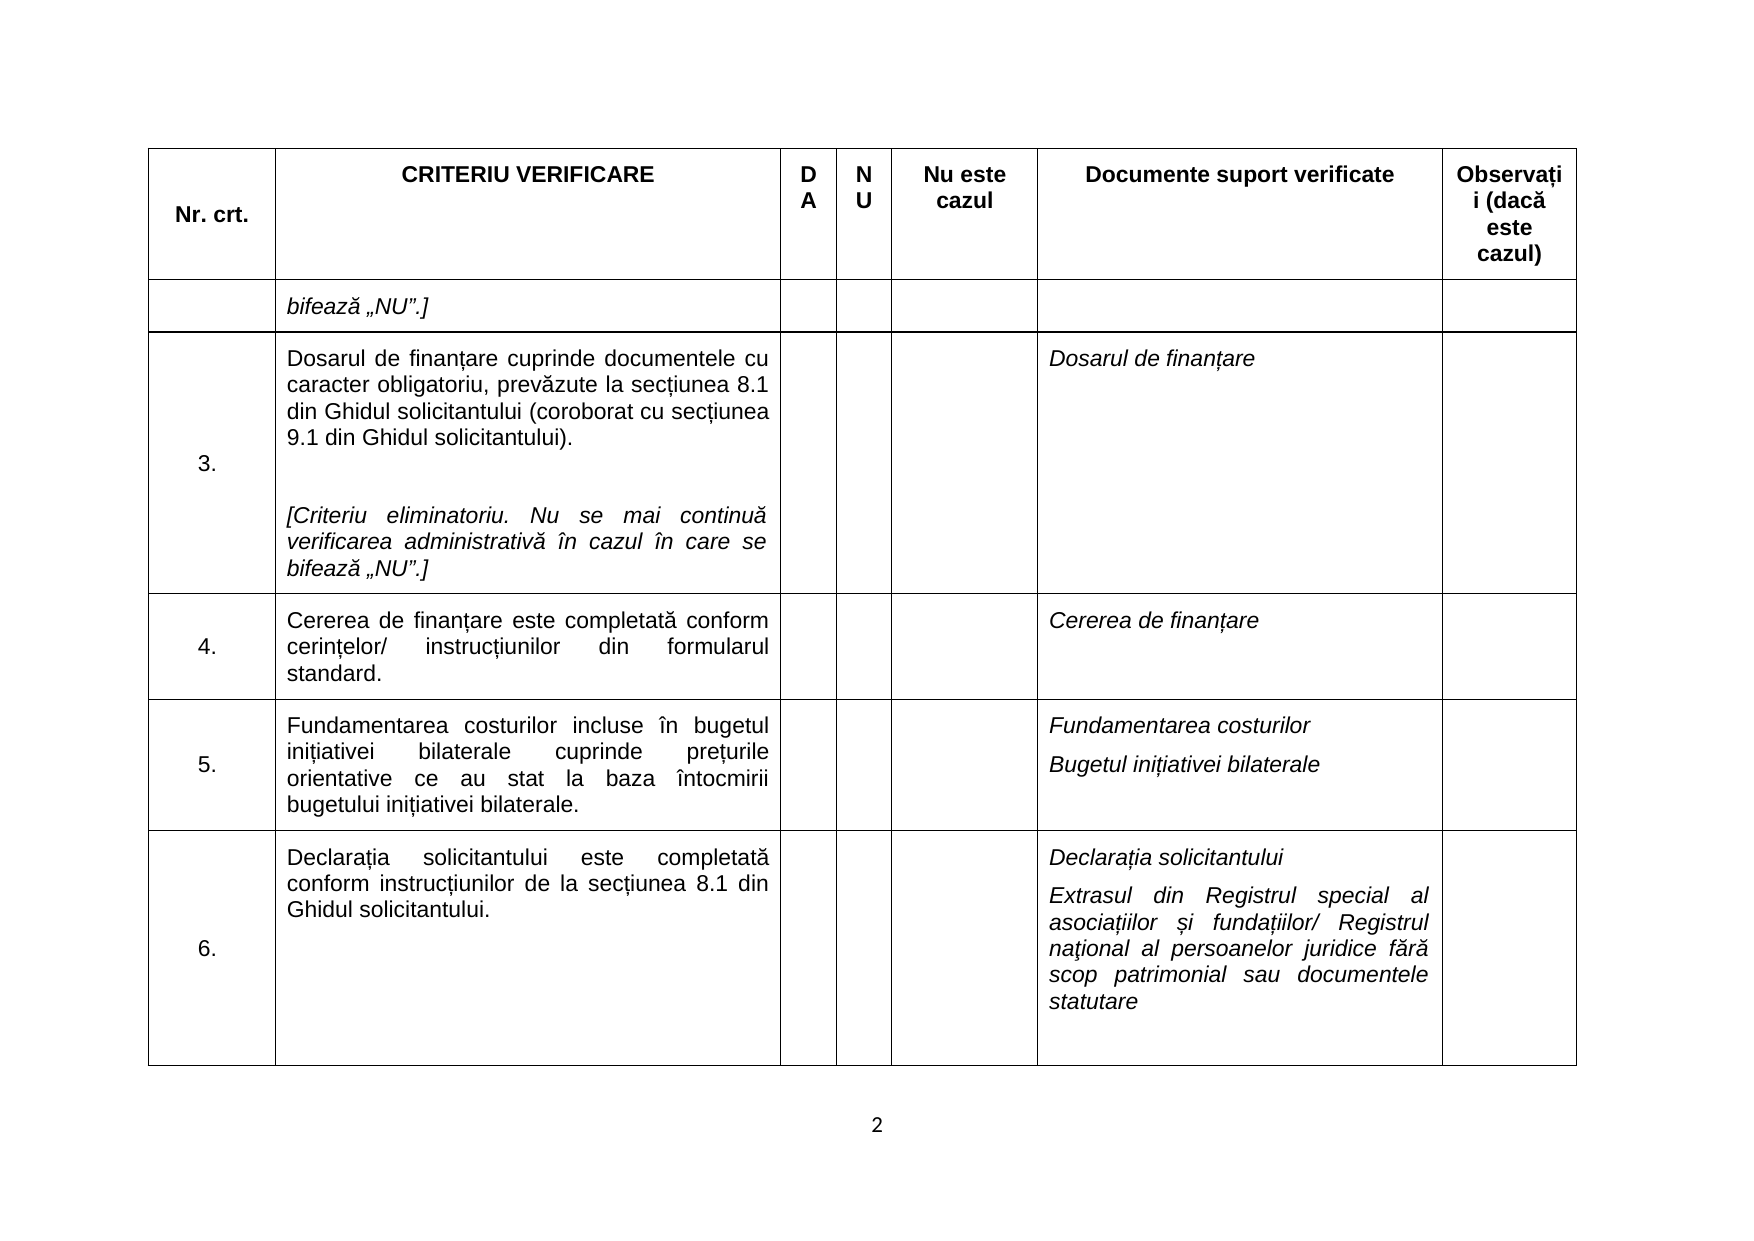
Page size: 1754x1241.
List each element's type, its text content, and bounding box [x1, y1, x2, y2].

table_cell [149, 831, 275, 1065]
table_header DA [781, 149, 836, 279]
table_cell [781, 333, 836, 593]
table_cell [781, 700, 836, 830]
table_cell Dosarul de finanțare cuprinde documentele cu caracter obligatoriu, prevăzute la secțiunea 8.1 din Ghidul solicitantului (coroborat cu secțiunea 9.1 din Ghidul solicitantului). [Criteriu eliminatoriu. Nu se mai continuă verificarea administrativă în cazul în care se bifează „NU”.] [276, 333, 780, 593]
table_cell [276, 280, 780, 331]
table_cell [837, 700, 891, 830]
table_cell [781, 594, 836, 698]
table_cell [892, 280, 1037, 331]
table_cell [837, 831, 891, 1065]
table_cell [149, 700, 275, 830]
table_header Documente suport verificate [1038, 149, 1442, 279]
table_cell [1443, 333, 1576, 593]
table_cell [892, 594, 1037, 698]
table_cell [781, 831, 836, 1065]
table_cell [149, 333, 275, 593]
table_cell [892, 831, 1037, 1065]
table_cell [1443, 594, 1576, 698]
table_header Observații (dacă este cazul) [1443, 149, 1576, 279]
table_cell Declarația solicitantului Extrasul din Registrul special al asociațiilor și fundațiilor/ Registrul naţional al persoanelor juridice fără scop patrimonial sau documentele statutare [1038, 831, 1442, 1065]
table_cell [1038, 280, 1442, 331]
table_cell [892, 700, 1037, 830]
table_header Nu este cazul [892, 149, 1037, 279]
table_cell Dosarul de finanțare [1038, 333, 1442, 593]
table_header NU [837, 149, 891, 279]
table_cell [149, 280, 275, 331]
table_cell [837, 594, 891, 698]
table_cell [837, 333, 891, 593]
table_header Nr. crt. [149, 149, 275, 279]
table_cell Cererea de finanțare este completată conform cerințelor/ instrucțiunilor din formularul standard. [276, 594, 780, 698]
table_cell [1443, 831, 1576, 1065]
table_header CRITERIU VERIFICARE [276, 149, 780, 279]
table_cell [1443, 280, 1576, 331]
table_cell [781, 280, 836, 331]
table_cell [149, 594, 275, 698]
table_cell Fundamentarea costurilor incluse în bugetul inițiativei bilaterale cuprinde prețurile orientative ce au stat la baza întocmirii bugetului inițiativei bilaterale. [276, 700, 780, 830]
table_cell [1443, 700, 1576, 830]
table_cell [892, 333, 1037, 593]
table_cell Declarația solicitantului este completată conform instrucțiunilor de la secțiunea 8.1 din Ghidul solicitantului. [276, 831, 780, 1065]
table_cell Cererea de finanțare [1038, 594, 1442, 698]
table_cell [837, 280, 891, 331]
table_cell Fundamentarea costurilor Bugetul inițiativei bilaterale [1038, 700, 1442, 830]
